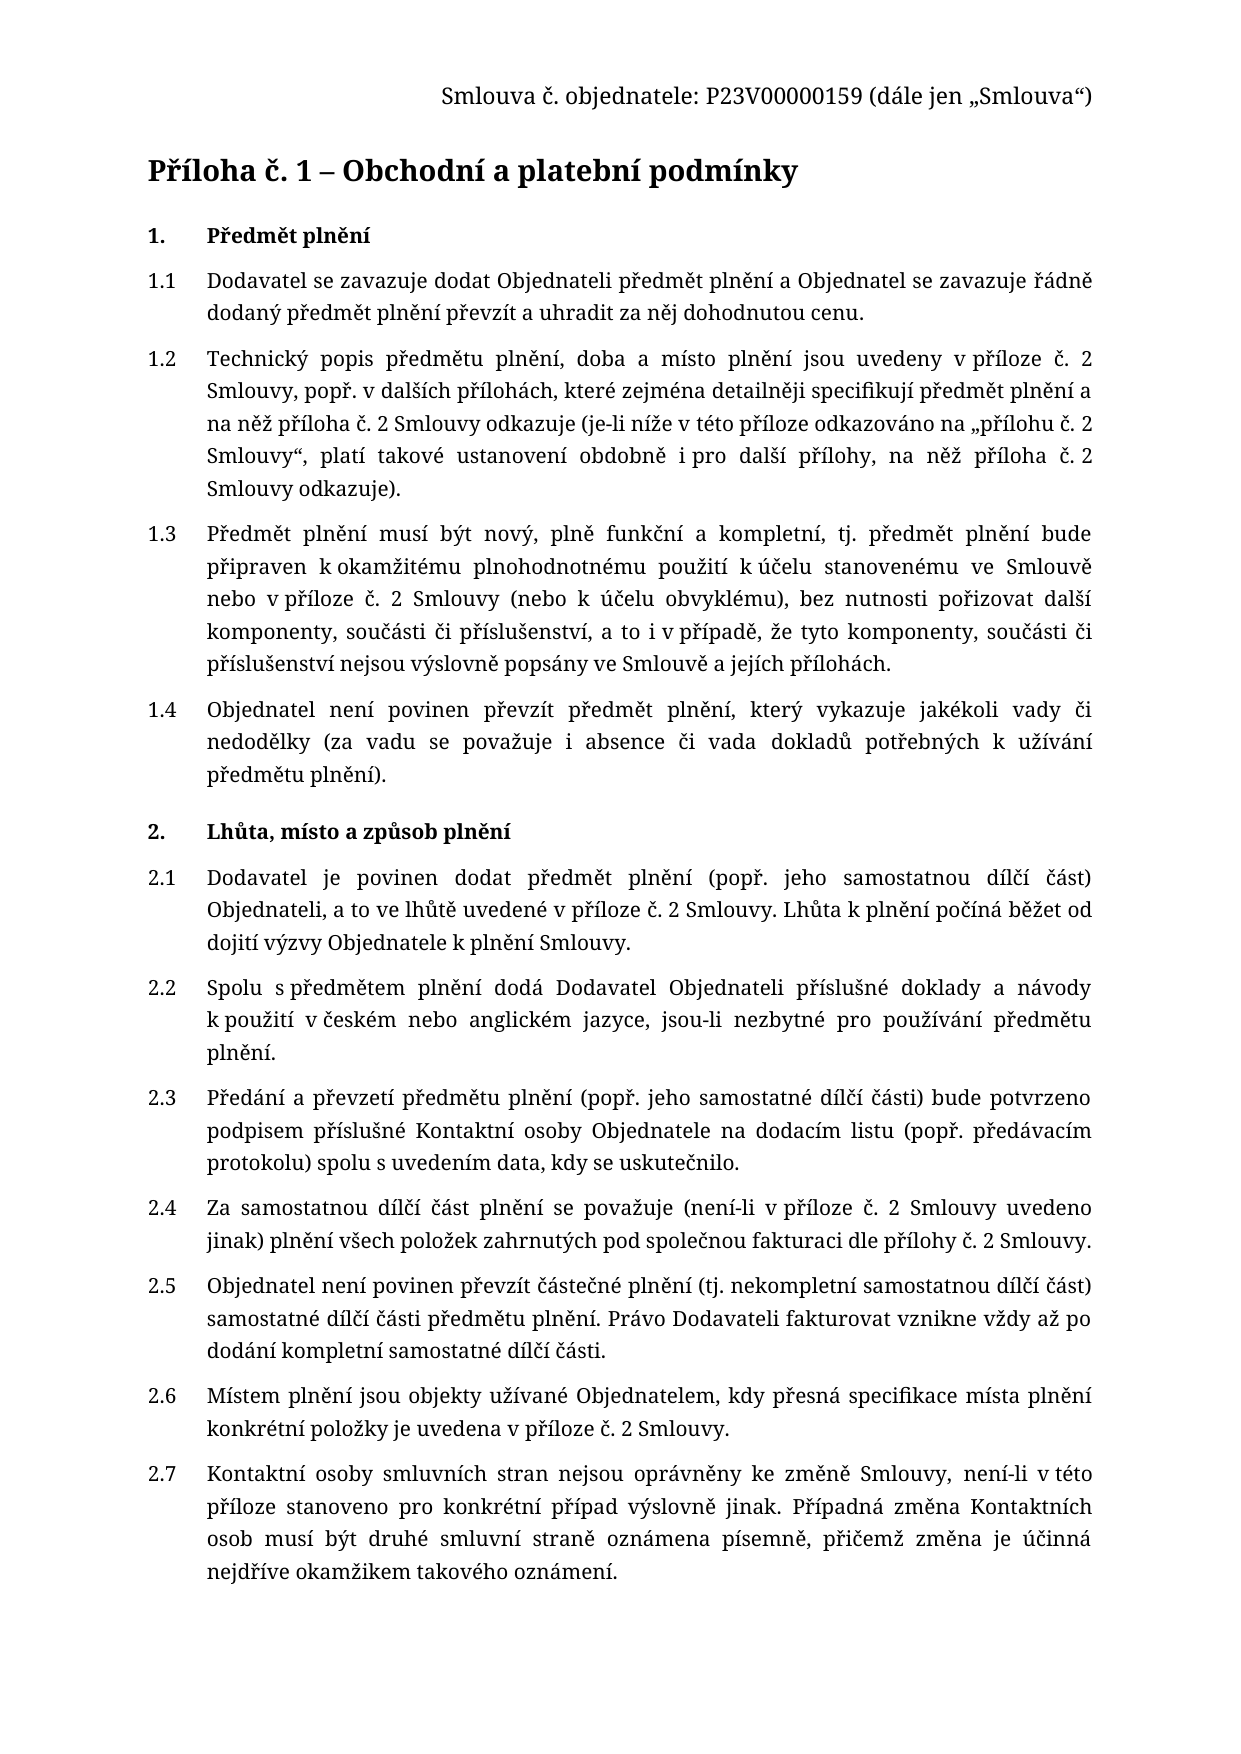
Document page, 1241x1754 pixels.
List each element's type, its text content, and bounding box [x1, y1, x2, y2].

list Předmět plnění musí být nový, plně funkční a kompletní, tj. předmět plnění bude připraven k okamžitému plnohodnotnému použití k účelu stanovenému ve Smlouvě nebo v příloze č. 2 Smlouvy (nebo k účelu obvyklému), bez nutnosti pořizovat další komponenty, součásti či příslušenství, a to i v případě, že tyto komponenty, součásti či příslušenství nejsou výslovně popsány ve Smlouvě a jejích přílohách. [148, 519, 1093, 678]
list Za samostatnou dílčí část plnění se považuje (není-li v příloze č. 2 Smlouvy uvedeno jinak) plnění všech položek zahrnutých pod společnou fakturaci dle přílohy č. 2 Smlouvy. [148, 1193, 1093, 1254]
list Dodavatel je povinen dodat předmět plnění (popř. jeho samostatnou dílčí část) Objednateli, a to ve lhůtě uvedené v příloze č. 2 Smlouvy. Lhůta k plnění počíná běžet od dojití výzvy Objednatele k plnění Smlouvy. [148, 863, 1093, 956]
list Předmět plnění [148, 221, 1093, 249]
list Lhůta, místo a způsob plnění [148, 817, 1093, 846]
list Kontaktní osoby smluvních stran nejsou oprávněny ke změně Smlouvy, není-li v této příloze stanoveno pro konkrétní případ výslovně jinak. Případná změna Kontaktních osob musí být druhé smluvní straně oznámena písemně, přičemž změna je účinná nejdříve okamžikem takového oznámení. [148, 1459, 1093, 1586]
list Objednatel není povinen převzít předmět plnění, který vykazuje jakékoli vady či nedodělky (za vadu se považuje i absence či vada dokladů potřebných k užívání předmětu plnění). [148, 695, 1093, 788]
list Místem plnění jsou objekty užívané Objednatelem, kdy přesná specifikace místa plnění konkrétní položky je uvedena v příloze č. 2 Smlouvy. [148, 1382, 1093, 1443]
list Spolu s předmětem plnění dodá Dodavatel Objednateli příslušné doklady a návody k použití v českém nebo anglickém jazyce, jsou-li nezbytné pro používání předmětu plnění. [148, 973, 1093, 1067]
list Předání a převzetí předmětu plnění (popř. jeho samostatné dílčí části) bude potvrzeno podpisem příslušné Kontaktní osoby Objednatele na dodacím listu (popř. předávacím protokolu) spolu s uvedením data, kdy se uskutečnilo. [148, 1083, 1093, 1177]
text Příloha č. 1 – Obchodní a platební podmínky [148, 150, 1093, 190]
list Dodavatel se zavazuje dodat Objednateli předmět plnění a Objednatel se zavazuje řádně dodaný předmět plnění převzít a uhradit za něj dohodnutou cenu. [148, 266, 1093, 327]
list Objednatel není povinen převzít částečné plnění (tj. nekompletní samostatnou dílčí část) samostatné dílčí části předmětu plnění. Právo Dodavateli fakturovat vznikne vždy až po dodání kompletní samostatné dílčí části. [148, 1271, 1093, 1365]
list Technický popis předmětu plnění, doba a místo plnění jsou uvedeny v příloze č. 2 Smlouvy, popř. v dalších přílohách, které zejména detailněji specifikují předmět plnění a na něž příloha č. 2 Smlouvy odkazuje (je-li níže v této příloze odkazováno na „přílohu č. 2 Smlouvy“, platí takové ustanovení obdobně i pro další přílohy, na něž příloha č. 2 Smlouvy odkazuje). [148, 344, 1093, 502]
